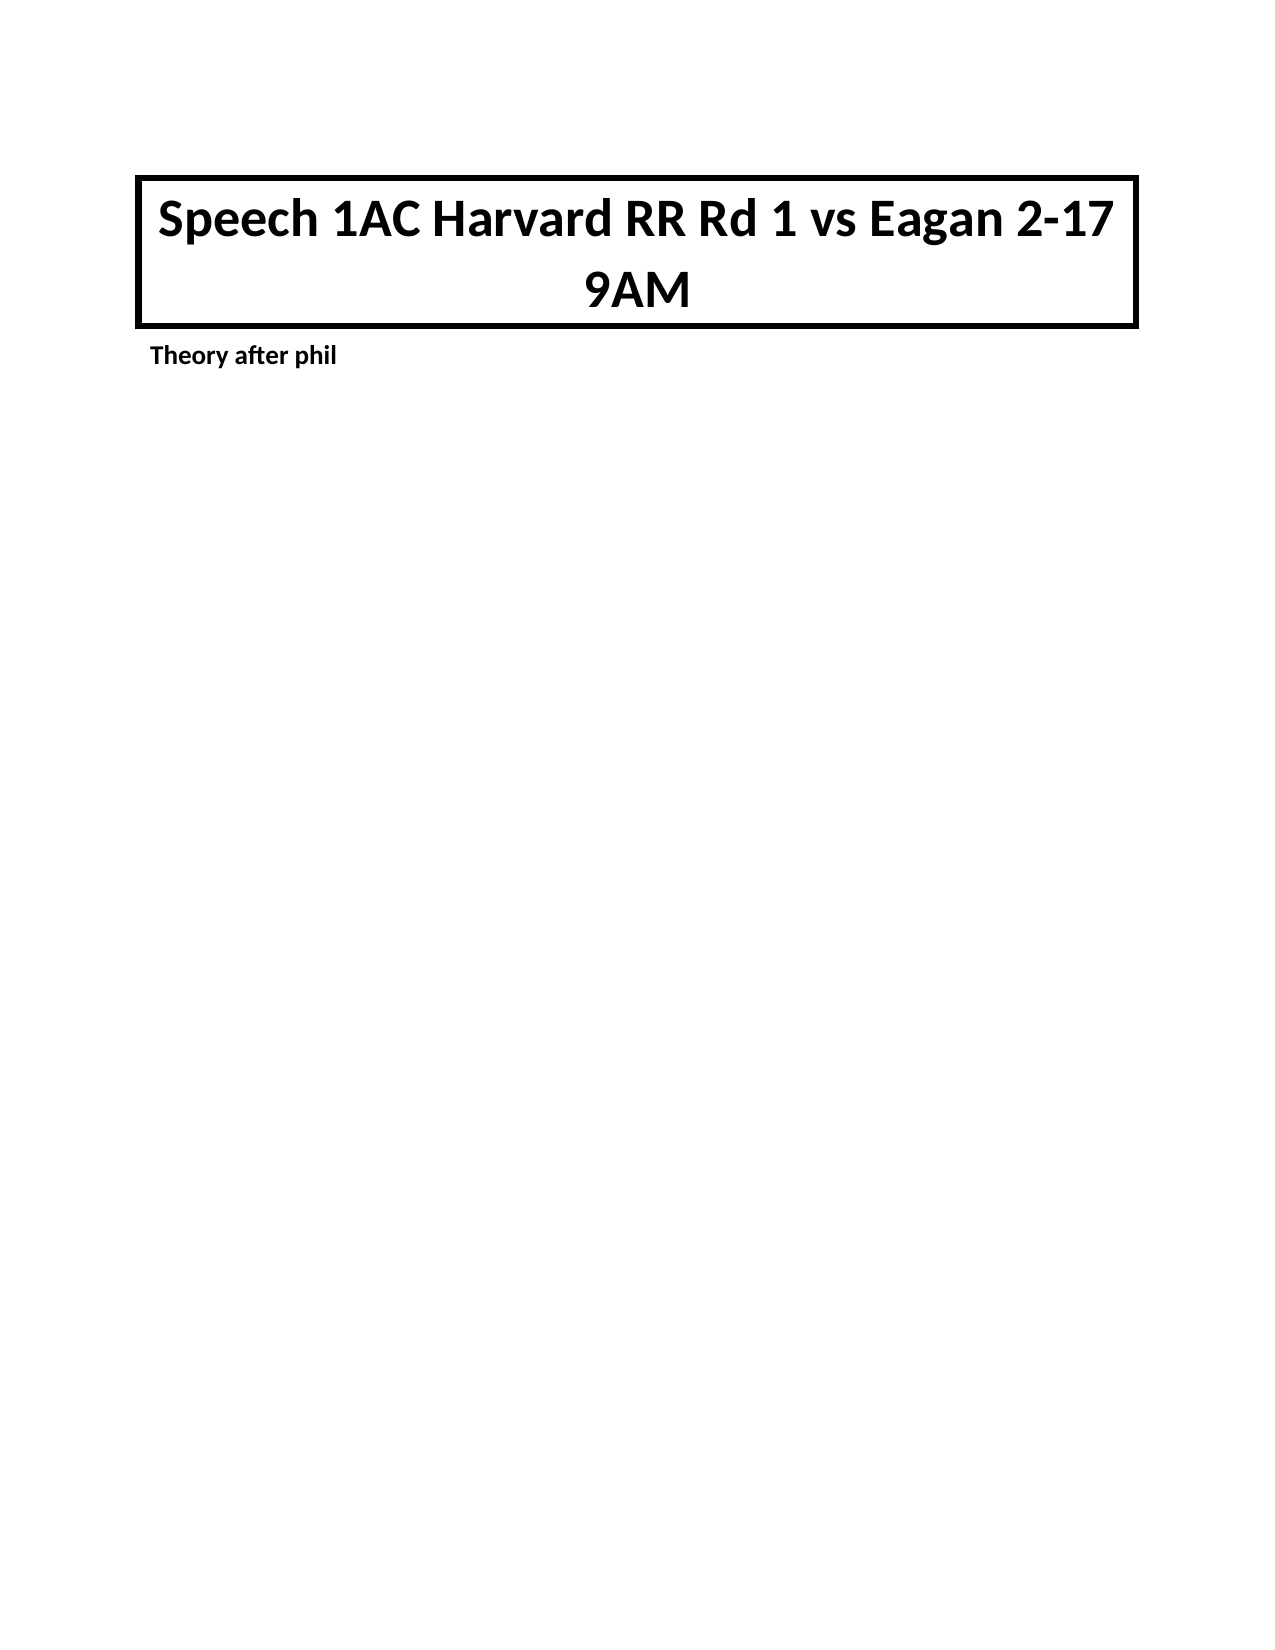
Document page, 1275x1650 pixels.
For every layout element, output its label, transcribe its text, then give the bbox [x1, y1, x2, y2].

subtitle Theory after phil [150, 338, 1125, 372]
subtitle Speech 1AC Harvard RR Rd 1 vs Eagan 2-17 9AM [142, 181, 1133, 323]
